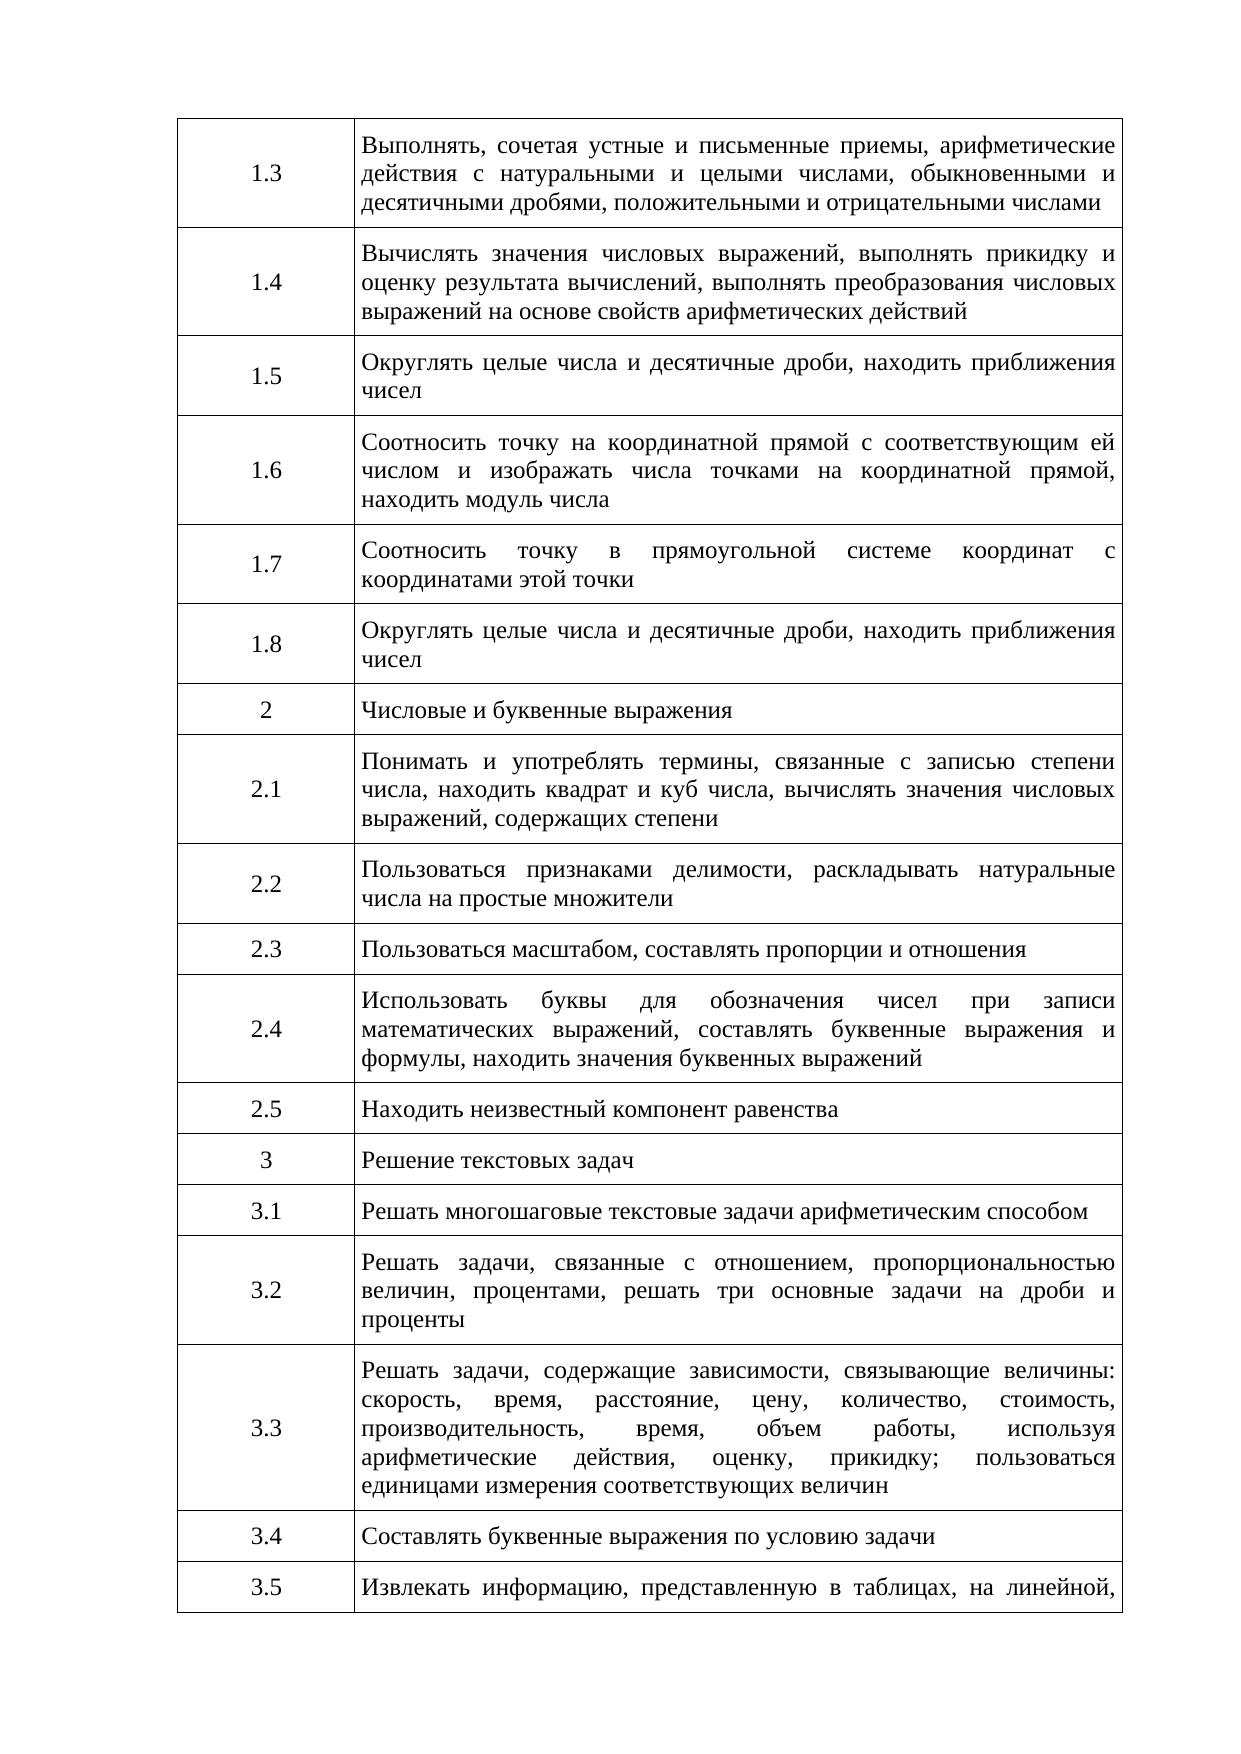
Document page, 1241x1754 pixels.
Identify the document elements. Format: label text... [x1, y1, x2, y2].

table_cell Соотносить точку на координатной прямой с соответствующим ей числом и изображать числа точками на координатной прямой, находить модуль числа [355, 416, 1122, 523]
table_cell Решать многошаговые текстовые задачи арифметическим способом [355, 1185, 1122, 1235]
table_cell 1.5 [178, 336, 354, 415]
table_cell 1.4 [178, 228, 354, 335]
table_cell 2 [178, 684, 354, 734]
table_cell 3.3 [178, 1345, 354, 1510]
table_cell 1.7 [178, 525, 354, 603]
table_cell 2.2 [178, 844, 354, 922]
table_cell Решать задачи, связанные с отношением, пропорциональностью величин, процентами, решать три основные задачи на дроби и проценты [355, 1236, 1122, 1344]
table_cell Пользоваться признаками делимости, раскладывать натуральные числа на простые множители [355, 844, 1122, 922]
table_cell Решение текстовых задач [355, 1134, 1122, 1184]
table_cell 2.3 [178, 924, 354, 973]
table_cell Соотносить точку в прямоугольной системе координат с координатами этой точки [355, 525, 1122, 603]
table_cell Решать задачи, содержащие зависимости, связывающие величины: скорость, время, расстояние, цену, количество, стоимость, производительность, время, объем работы, используя арифметические действия, оценку, прикидку; пользоваться единицами измерения соответствующих величин [355, 1345, 1122, 1510]
table_cell 3.1 [178, 1185, 354, 1235]
table_cell 1.8 [178, 604, 354, 683]
table_cell 3.5 [178, 1562, 354, 1612]
table_cell Округлять целые числа и десятичные дроби, находить приближения чисел [355, 336, 1122, 415]
table_cell Использовать буквы для обозначения чисел при записи математических выражений, составлять буквенные выражения и формулы, находить значения буквенных выражений [355, 975, 1122, 1082]
table_cell Находить неизвестный компонент равенства [355, 1083, 1122, 1133]
table_cell 3 [178, 1134, 354, 1184]
table_cell Пользоваться масштабом, составлять пропорции и отношения [355, 924, 1122, 973]
table_cell 1.6 [178, 416, 354, 523]
table_cell 2.4 [178, 975, 354, 1082]
table_cell Округлять целые числа и десятичные дроби, находить приближения чисел [355, 604, 1122, 683]
table_cell Выполнять, сочетая устные и письменные приемы, арифметические действия с натуральными и целыми числами, обыкновенными и десятичными дробями, положительными и отрицательными числами [355, 119, 1122, 227]
table_cell 2.5 [178, 1083, 354, 1133]
table_cell 3.4 [178, 1511, 354, 1561]
table_cell Числовые и буквенные выражения [355, 684, 1122, 734]
table_cell 3.2 [178, 1236, 354, 1344]
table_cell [355, 1562, 1122, 1612]
table_cell Вычислять значения числовых выражений, выполнять прикидку и оценку результата вычислений, выполнять преобразования числовых выражений на основе свойств арифметических действий [355, 228, 1122, 335]
table_cell Составлять буквенные выражения по условию задачи [355, 1511, 1122, 1561]
table_cell Понимать и употреблять термины, связанные с записью степени числа, находить квадрат и куб числа, вычислять значения числовых выражений, содержащих степени [355, 735, 1122, 843]
table_cell 2.1 [178, 735, 354, 843]
table_cell 1.3 [178, 119, 354, 227]
